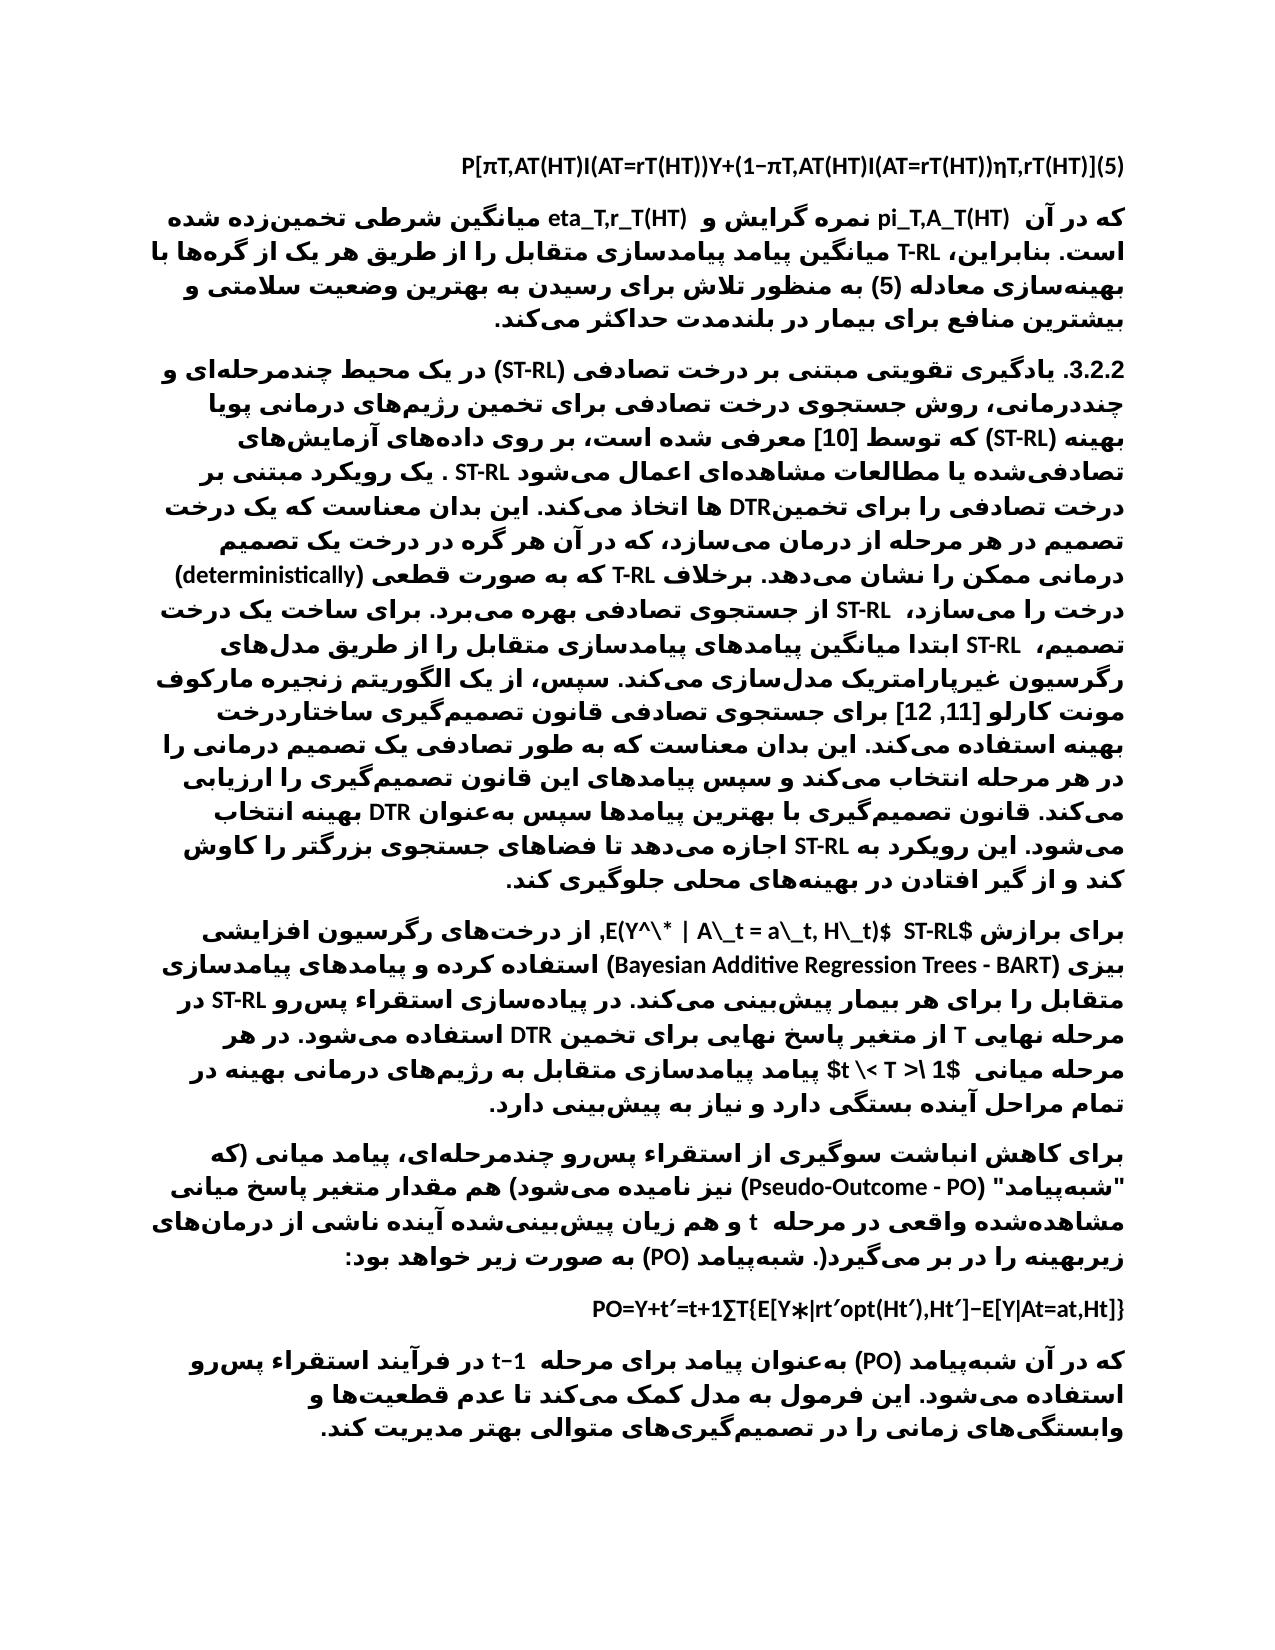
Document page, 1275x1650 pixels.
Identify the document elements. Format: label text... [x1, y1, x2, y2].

text برای کاهش انباشت سوگیری از استقراء پس‌رو چندمرحله‌ای، پیامد میانی (که "شبه‌پیامد" (Pseudo-Outcome - PO) نیز نامیده می‌شود) هم مقدار متغیر پاسخ میانی مشاهده‌شده واقعی در مرحله t و هم زیان پیش‌بینی‌شده آینده ناشی از درمان‌های زیربهینه را در بر می‌گیرد(. شبه‌پیامد (PO) به صورت زیر خواهد بود: [150, 1138, 1125, 1272]
text 3.2.2. یادگیری تقویتی مبتنی بر درخت تصادفی (ST-RL) در یک محیط چندمرحله‌ای و چنددرمانی، روش جستجوی درخت تصادفی برای تخمین رژیم‌های درمانی پویا بهینه (ST-RL) که توسط [10] معرفی شده است، بر روی داده‌های آزمایش‌های تصادفی‌شده یا مطالعات مشاهده‌ای اعمال می‌شود ST-RL . یک رویکرد مبتنی بر درخت تصادفی را برای تخمینDTR ها اتخاذ می‌کند. این بدان معناست که یک درخت تصمیم در هر مرحله از درمان می‌سازد، که در آن هر گره در درخت یک تصمیم درمانی ممکن را نشان می‌دهد. برخلاف T-RL که به صورت قطعی (deterministically) درخت را می‌سازد، ST-RL از جستجوی تصادفی بهره می‌برد. برای ساخت یک درخت تصمیم، ST-RL ابتدا میانگین پیامدهای پیامدسازی متقابل را از طریق مدل‌های رگرسیون غیرپارامتریک مدل‌سازی می‌کند. سپس، از یک الگوریتم زنجیره مارکوف مونت کارلو [11, 12] برای جستجوی تصادفی قانون تصمیم‌گیری ساختاردرخت بهینه استفاده می‌کند. این بدان معناست که به طور تصادفی یک تصمیم درمانی را در هر مرحله انتخاب می‌کند و سپس پیامدهای این قانون تصمیم‌گیری را ارزیابی می‌کند. قانون تصمیم‌گیری با بهترین پیامدها سپس به‌عنوان DTR بهینه انتخاب می‌شود. این رویکرد به ST-RL اجازه می‌دهد تا فضاهای جستجوی بزرگتر را کاوش کند و از گیر افتادن در بهینه‌های محلی جلوگیری کند. [150, 354, 1125, 894]
text P[πT,AT​​(HT)I(AT​=rT​(HT))​Y+(1−πT,AT​​(HT)I(AT​=rT​(HT)​)ηT,rT​​(HT)](5) [150, 150, 1125, 181]
text PO=Y+t′=t+1∑T​{E[Y∗∣rt′opt​(Ht′​),Ht′​]−E[Y∣At​=at​,Ht​]} [150, 1293, 1125, 1324]
text که در آن pi_T,A_T(HT) نمره گرایش و eta_T,r_T(HT) میانگین شرطی تخمین‌زده شده است. بنابراین، T-RL میانگین پیامد پیامدسازی متقابل را از طریق هر یک از گره‌ها با بهینه‌سازی معادله (5) به منظور تلاش برای رسیدن به بهترین وضعیت سلامتی و بیشترین منافع برای بیمار در بلندمدت حداکثر می‌کند. [150, 202, 1125, 333]
text برای برازش $E(Y^\* | A\_t = a\_t, H\_t)$ ST-RL, از درخت‌های رگرسیون افزایشی بیزی (Bayesian Additive Regression Trees - BART) استفاده کرده و پیامدهای پیامدسازی متقابل را برای هر بیمار پیش‌بینی می‌کند. در پیاده‌سازی استقراء پس‌رو ST-RL در مرحله نهایی T از متغیر پاسخ نهایی برای تخمین DTR استفاده می‌شود. در هر مرحله میانی $1 \< t \< T$ پیامد پیامدسازی متقابل به رژیم‌های درمانی بهینه در تمام مراحل آینده بستگی دارد و نیاز به پیش‌بینی دارد. [150, 915, 1125, 1118]
text که در آن شبه‌پیامد (PO) به‌عنوان پیامد برای مرحله t−1 در فرآیند استقراء پس‌رو استفاده می‌شود. این فرمول به مدل کمک می‌کند تا عدم قطعیت‌ها و وابستگی‌های زمانی را در تصمیم‌گیری‌های متوالی بهتر مدیریت کند. [150, 1345, 1125, 1442]
